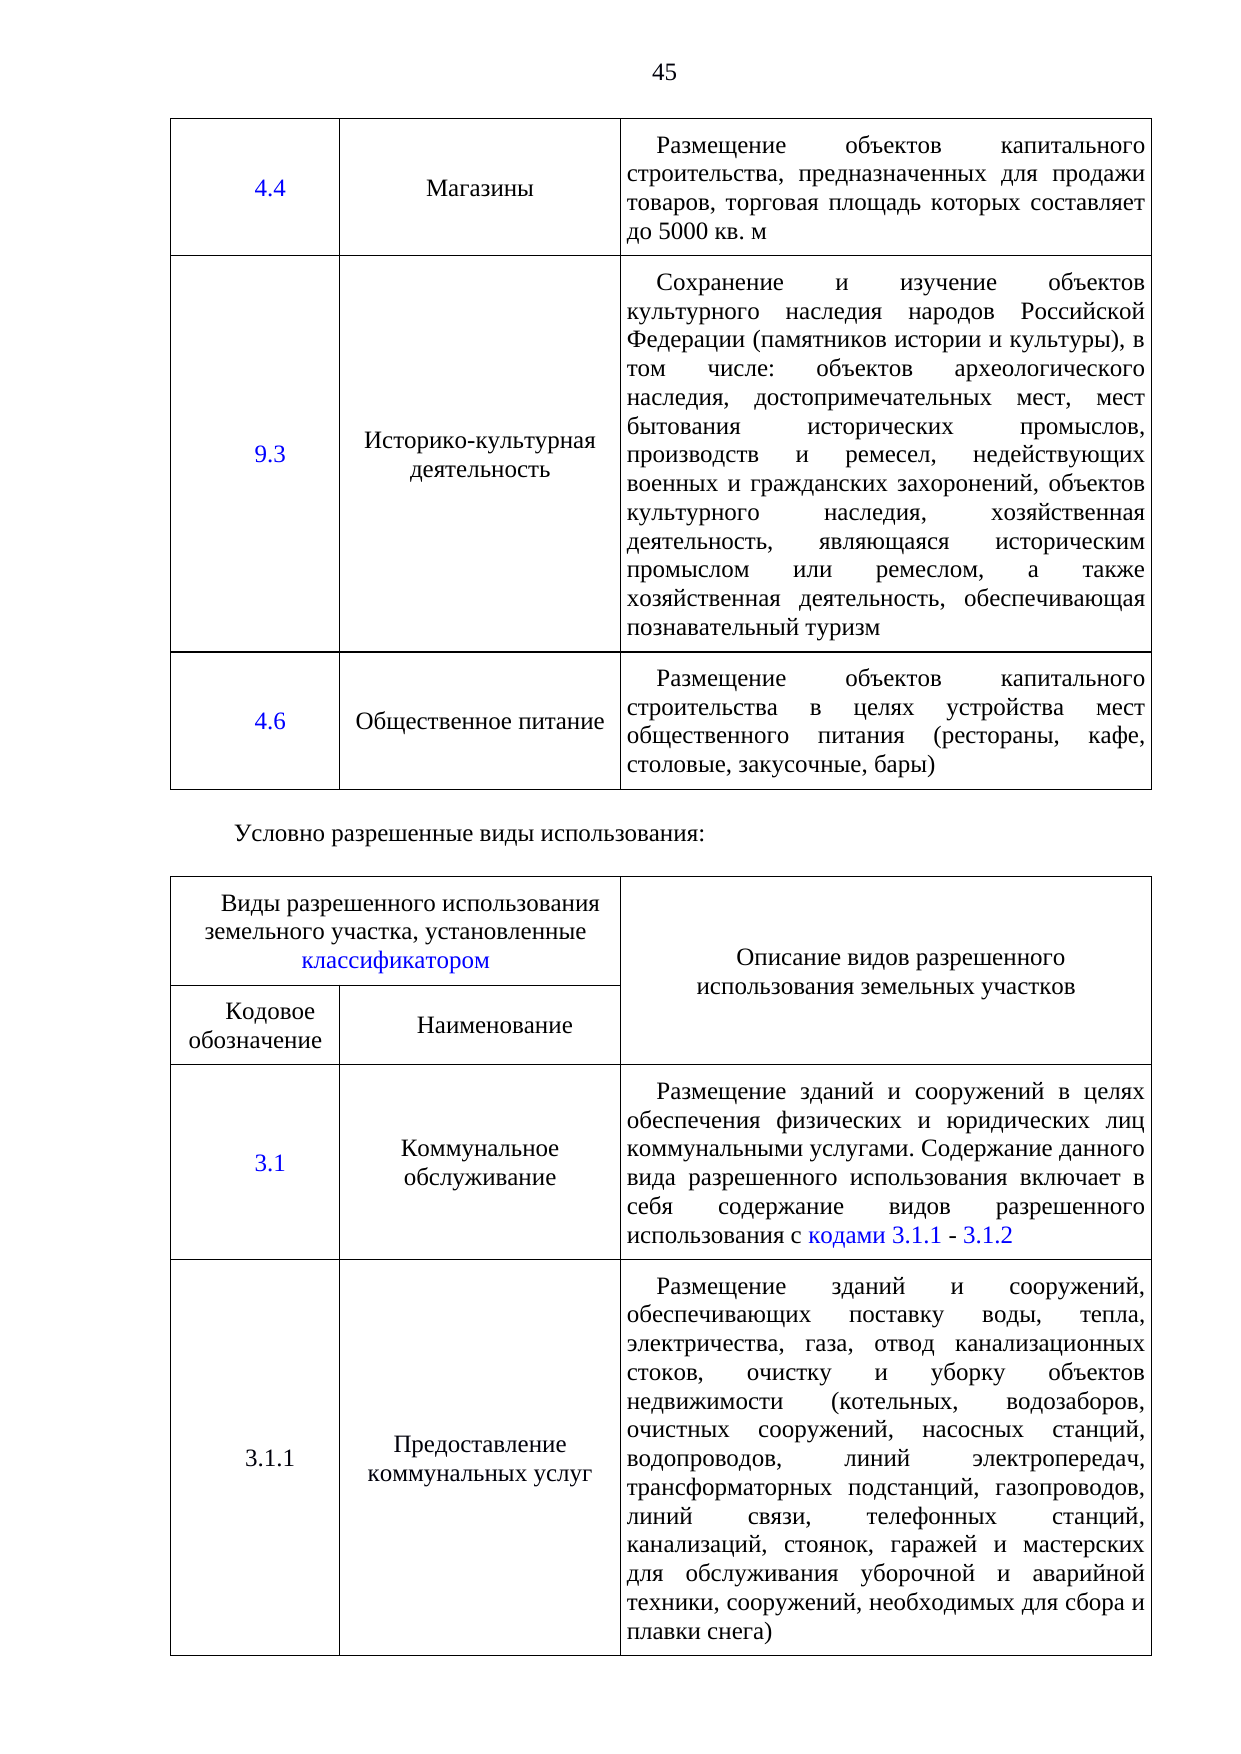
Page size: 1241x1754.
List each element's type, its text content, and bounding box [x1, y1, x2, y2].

table_cell Наименование [340, 986, 620, 1064]
table_cell Коммунальное обслуживание [340, 1065, 620, 1259]
table_cell Размещение зданий и сооружений в целях обеспечения физических и юридических лиц коммунальными услугами. Содержание данного вида разрешенного использования включает в себя содержание видов разрешенного использования с кодами 3.1.1 - 3.1.2 [621, 1065, 1151, 1259]
table_cell Размещение объектов капитального строительства, предназначенных для продажи товаров, торговая площадь которых составляет до 5000 кв. м [621, 119, 1151, 255]
table_cell 9.3 [171, 256, 339, 651]
table_cell 3.1 [171, 1065, 339, 1259]
table_header Виды разрешенного использования земельного участка, установленные классификатором [171, 877, 620, 984]
table_cell Кодовое обозначение [171, 986, 339, 1064]
table_cell Сохранение и изучение объектов культурного наследия народов Российской Федерации (памятников истории и культуры), в том числе: объектов археологического наследия, достопримечательных мест, мест бытования исторических промыслов, производств и ремесел, недействующих военных и гражданских захоронений, объектов культурного наследия, хозяйственная деятельность, являющаяся историческим промыслом или ремеслом, а также хозяйственная деятельность, обеспечивающая познавательный туризм [621, 256, 1151, 651]
table_cell Размещение зданий и сооружений, обеспечивающих поставку воды, тепла, электричества, газа, отвод канализационных стоков, очистку и уборку объектов недвижимости (котельных, водозаборов, очистных сооружений, насосных станций, водопроводов, линий электропередач, трансформаторных подстанций, газопроводов, линий связи, телефонных станций, канализаций, стоянок, гаражей и мастерских для обслуживания уборочной и аварийной техники, сооружений, необходимых для сбора и плавки снега) [621, 1260, 1151, 1655]
table_cell 4.6 [171, 653, 339, 789]
table_cell 3.1.1 [171, 1260, 339, 1655]
table_cell Предоставление коммунальных услуг [340, 1260, 620, 1655]
text Условно разрешенные виды использования: [177, 818, 1152, 847]
table_header Описание видов разрешенного использования земельных участков [621, 877, 1151, 1064]
table_cell Размещение объектов капитального строительства в целях устройства мест общественного питания (рестораны, кафе, столовые, закусочные, бары) [621, 653, 1151, 789]
table_cell Общественное питание [340, 653, 620, 789]
table_cell 4.4 [171, 119, 339, 255]
table_cell Историко-культурная деятельность [340, 256, 620, 651]
table_cell Магазины [340, 119, 620, 255]
